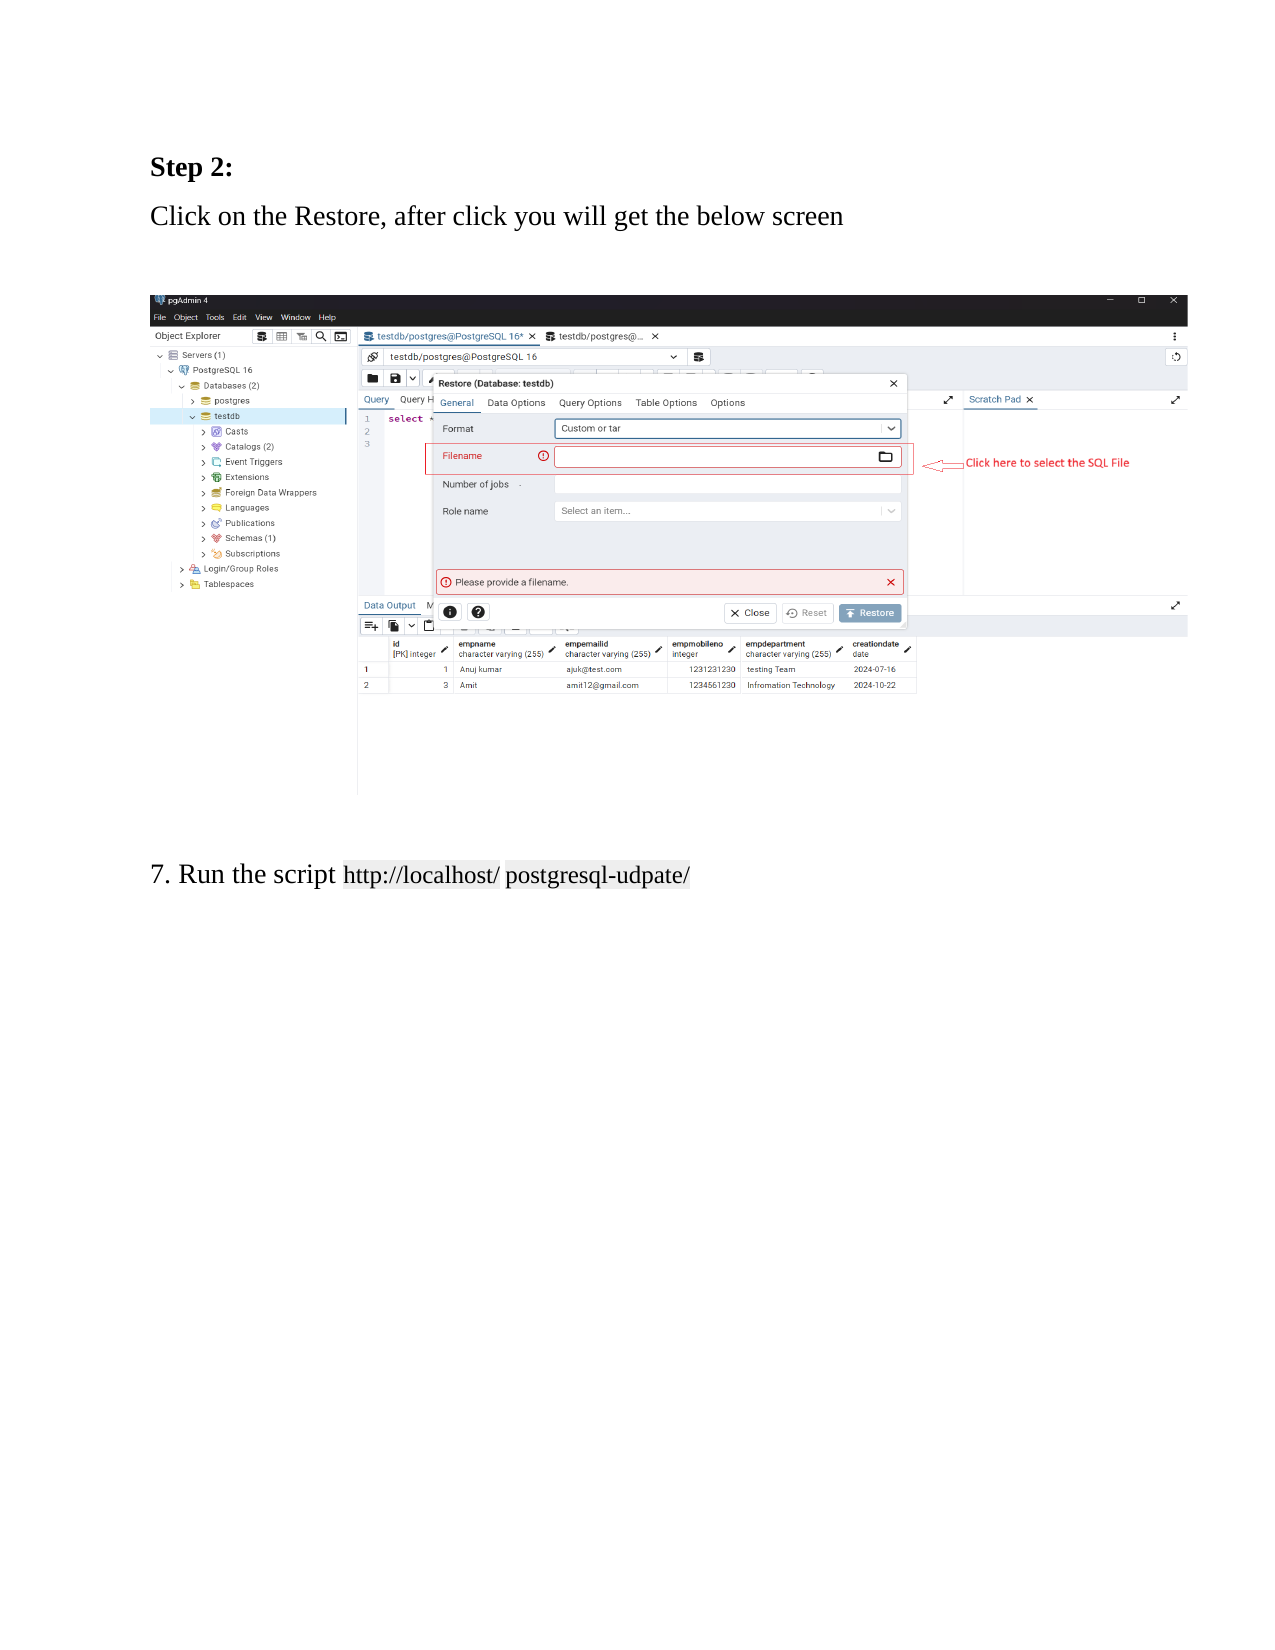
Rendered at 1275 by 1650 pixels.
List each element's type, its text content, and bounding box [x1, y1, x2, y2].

picture [150, 295, 1188, 795]
text Step 2: [150, 150, 1125, 182]
text 7. Run the script http://localhost/ postgresql-udpate/ [150, 857, 1125, 890]
text Click on the Restore, after click you will get the below screen [150, 198, 1125, 231]
